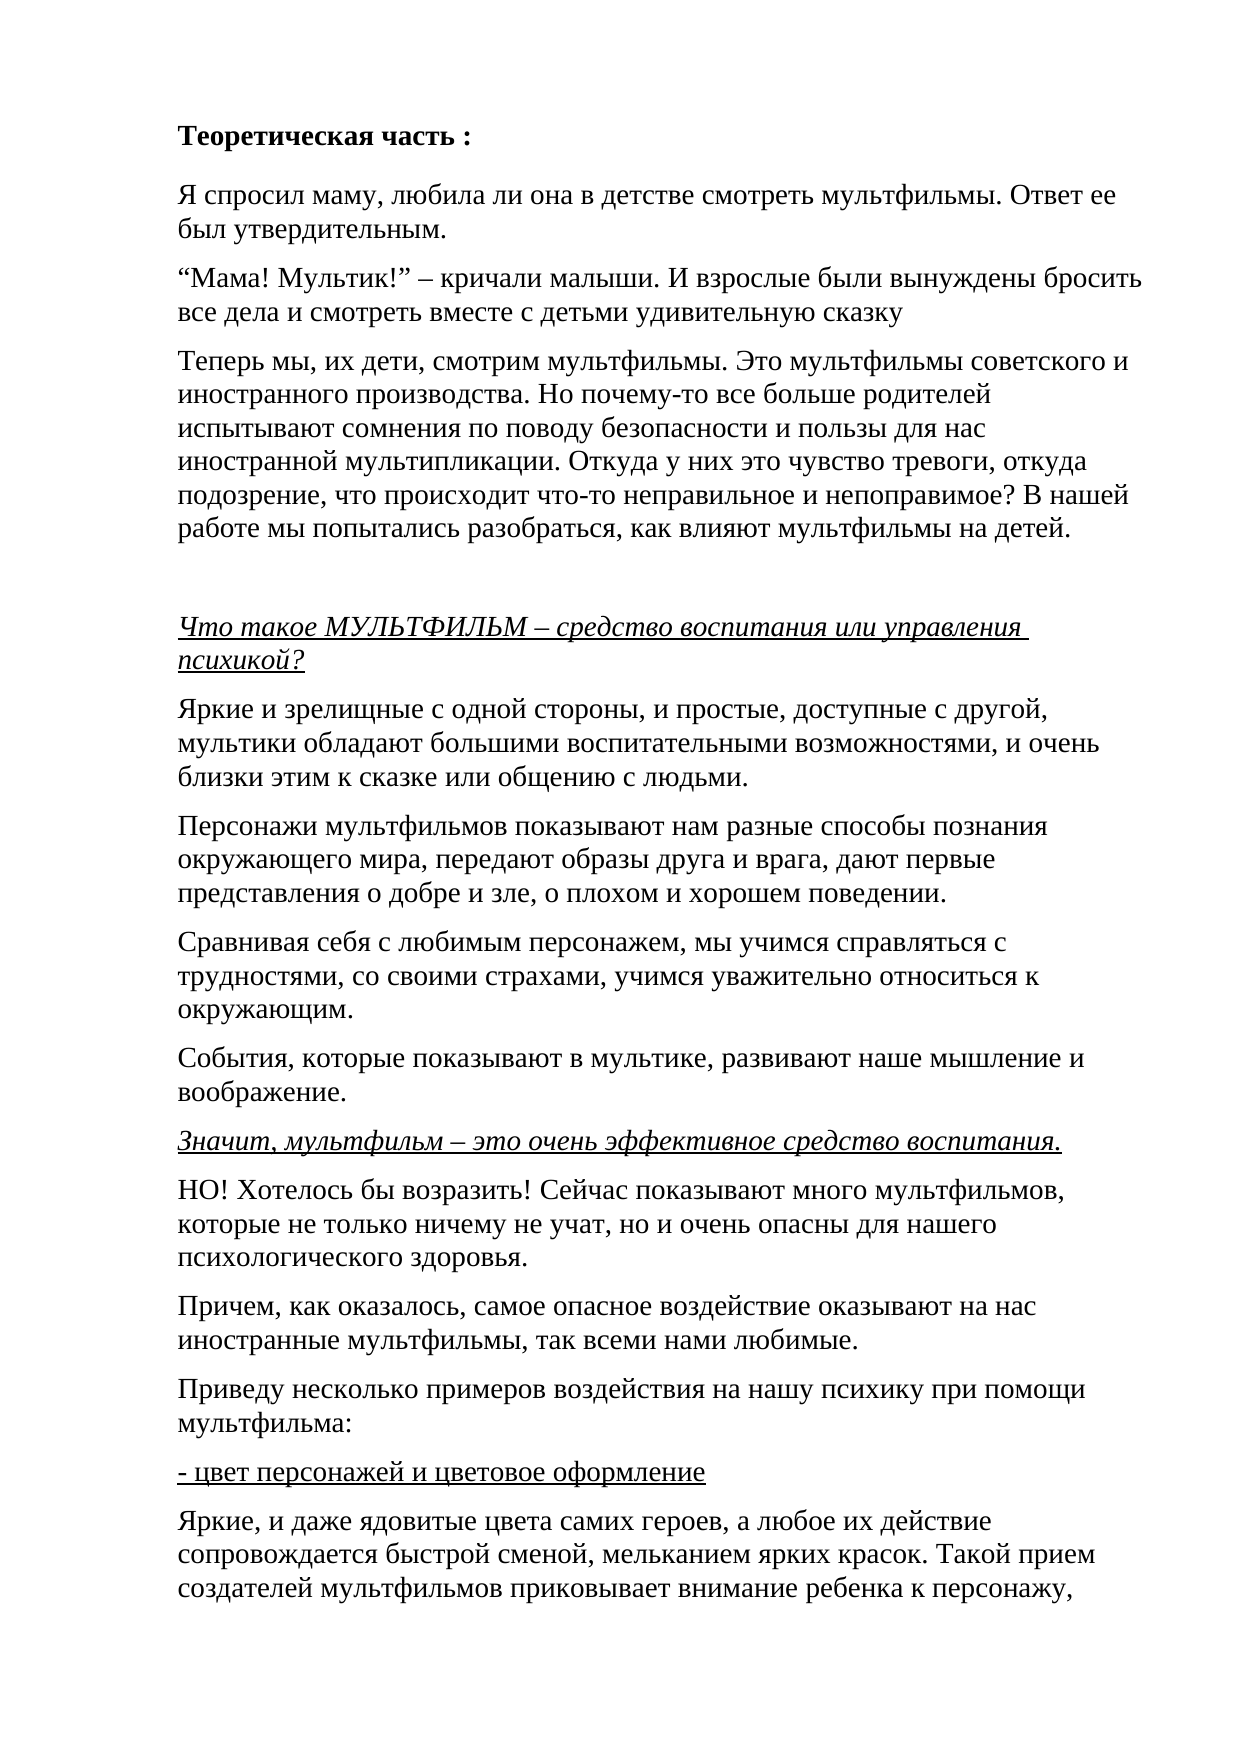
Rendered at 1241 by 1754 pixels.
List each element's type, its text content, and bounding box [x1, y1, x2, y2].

text Теперь мы, их дети, смотрим мультфильмы. Это мультфильмы советского и иностранного производства. Но почему-то все больше родителей испытывают сомнения по поводу безопасности и пользы для нас иностранной мультипликации. Откуда у них это чувство тревоги, откуда подозрение, что происходит что-то неправильное и непоправимое? В нашей работе мы попытались разобраться, как влияют мультфильмы на детей. [177, 343, 1152, 544]
text - цвет персонажей и цветовое оформление [177, 1454, 1152, 1487]
text НО! Хотелось бы возразить! Сейчас показывают много мультфильмов, которые не только ничему не учат, но и очень опасны для нашего психологического здоровья. [177, 1172, 1152, 1273]
text Персонажи мультфильмов показывают нам разные способы познания окружающего мира, передают образы друга и врага, дают первые представления о добре и зле, о плохом и хорошем поведении. [177, 808, 1152, 908]
text “Мама! Мультик!” – кричали малыши. И взрослые были вынуждены бросить все дела и смотреть вместе с детьми удивительную сказку [177, 260, 1152, 327]
text Значит, мультфильм – это очень эффективное средство воспитания. [177, 1123, 1152, 1157]
text Я спросил маму, любила ли она в детстве смотреть мультфильмы. Ответ ее был утвердительным. [177, 177, 1152, 244]
text Сравнивая себя с любимым персонажем, мы учимся справляться с трудностями, со своими страхами, учимся уважительно относиться к окружающим. [177, 924, 1152, 1025]
text Яркие и зрелищные с одной стороны, и простые, доступные с другой, мультики обладают большими воспитательными возможностями, и очень близки этим к сказке или общению с людьми. [177, 692, 1152, 792]
text Приведу несколько примеров воздействия на нашу психику при помощи мультфильма: [177, 1371, 1152, 1438]
text События, которые показывают в мультике, развивают наше мышление и воображение. [177, 1040, 1152, 1107]
text Что такое МУЛЬТФИЛЬМ – средство воспитания или управления психикой? [177, 609, 1152, 676]
text Теоретическая часть : [177, 118, 1152, 152]
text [177, 1503, 1152, 1604]
text Причем, как оказалось, самое опасное воздействие оказывают на нас иностранные мультфильмы, так всеми нами любимые. [177, 1288, 1152, 1356]
